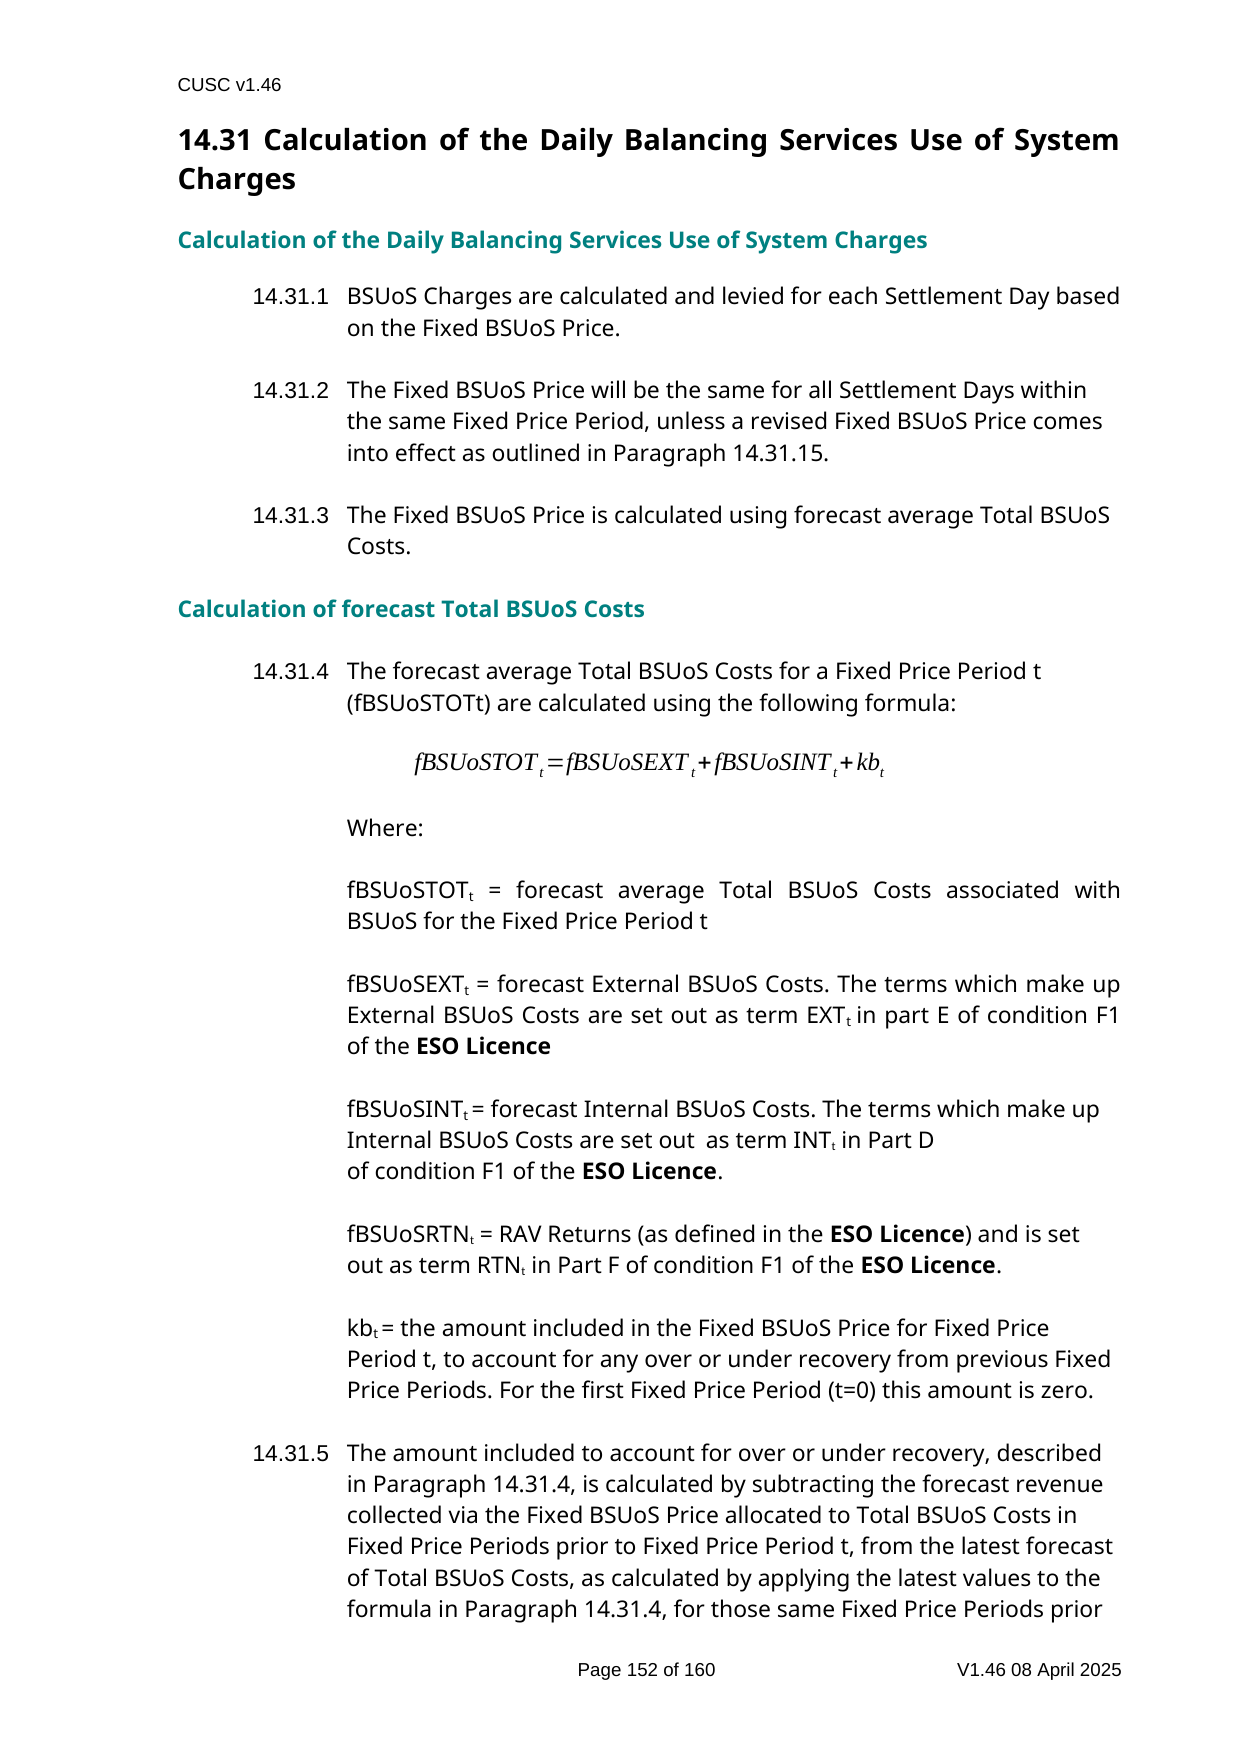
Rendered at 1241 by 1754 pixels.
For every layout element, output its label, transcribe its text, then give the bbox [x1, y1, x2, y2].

text fBSUoSEXTt = forecast External BSUoS Costs. The terms which make up External BSUoS Costs are set out as term EXTt in part E of condition F1 of the ESO Licence [347, 968, 1121, 1062]
list fBSUoSRTNt = RAV Returns (as defined in the ESO Licence) and is set [347, 1218, 1121, 1249]
subtitle 14.31 Calculation of the Daily Balancing Services Use of System Charges [177, 119, 1121, 198]
list out as term RTNt in Part F of condition F1 of the ESO Licence. [347, 1249, 1121, 1280]
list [252, 1437, 1121, 1624]
list fBSUoSINTt = forecast Internal BSUoS Costs. The terms which make up Internal BSUoS Costs are set out as term INTt in Part D [347, 1093, 1121, 1155]
list Where: [347, 812, 1121, 843]
list The Fixed BSUoS Price is calculated using forecast average Total BSUoS Costs. [252, 499, 1121, 561]
list BSUoS Charges are calculated and levied for each Settlement Day based on the Fixed BSUoS Price. [252, 280, 1121, 343]
list The Fixed BSUoS Price will be the same for all Settlement Days within the same Fixed Price Period, unless a revised Fixed BSUoS Price comes into effect as outlined in Paragraph 14.31.15. [252, 374, 1121, 468]
text fBSUoSTOTt = forecast average Total BSUoS Costs associated with BSUoS for the Fixed Price Period t [347, 874, 1121, 937]
subtitle Calculation of the Daily Balancing Services Use of System Charges [177, 223, 1121, 255]
list The forecast average Total BSUoS Costs for a Fixed Price Period t (fBSUoSTOTt) are calculated using the following formula: [252, 655, 1121, 718]
list kbt = the amount included in the Fixed BSUoS Price for Fixed Price Period t, to account for any over or under recovery from previous Fixed Price Periods. For the first Fixed Price Period (t=0) this amount is zero. [347, 1312, 1121, 1405]
list of condition F1 of the ESO Licence. [347, 1155, 1121, 1187]
text Calculation of forecast Total BSUoS Costs [177, 593, 1121, 624]
